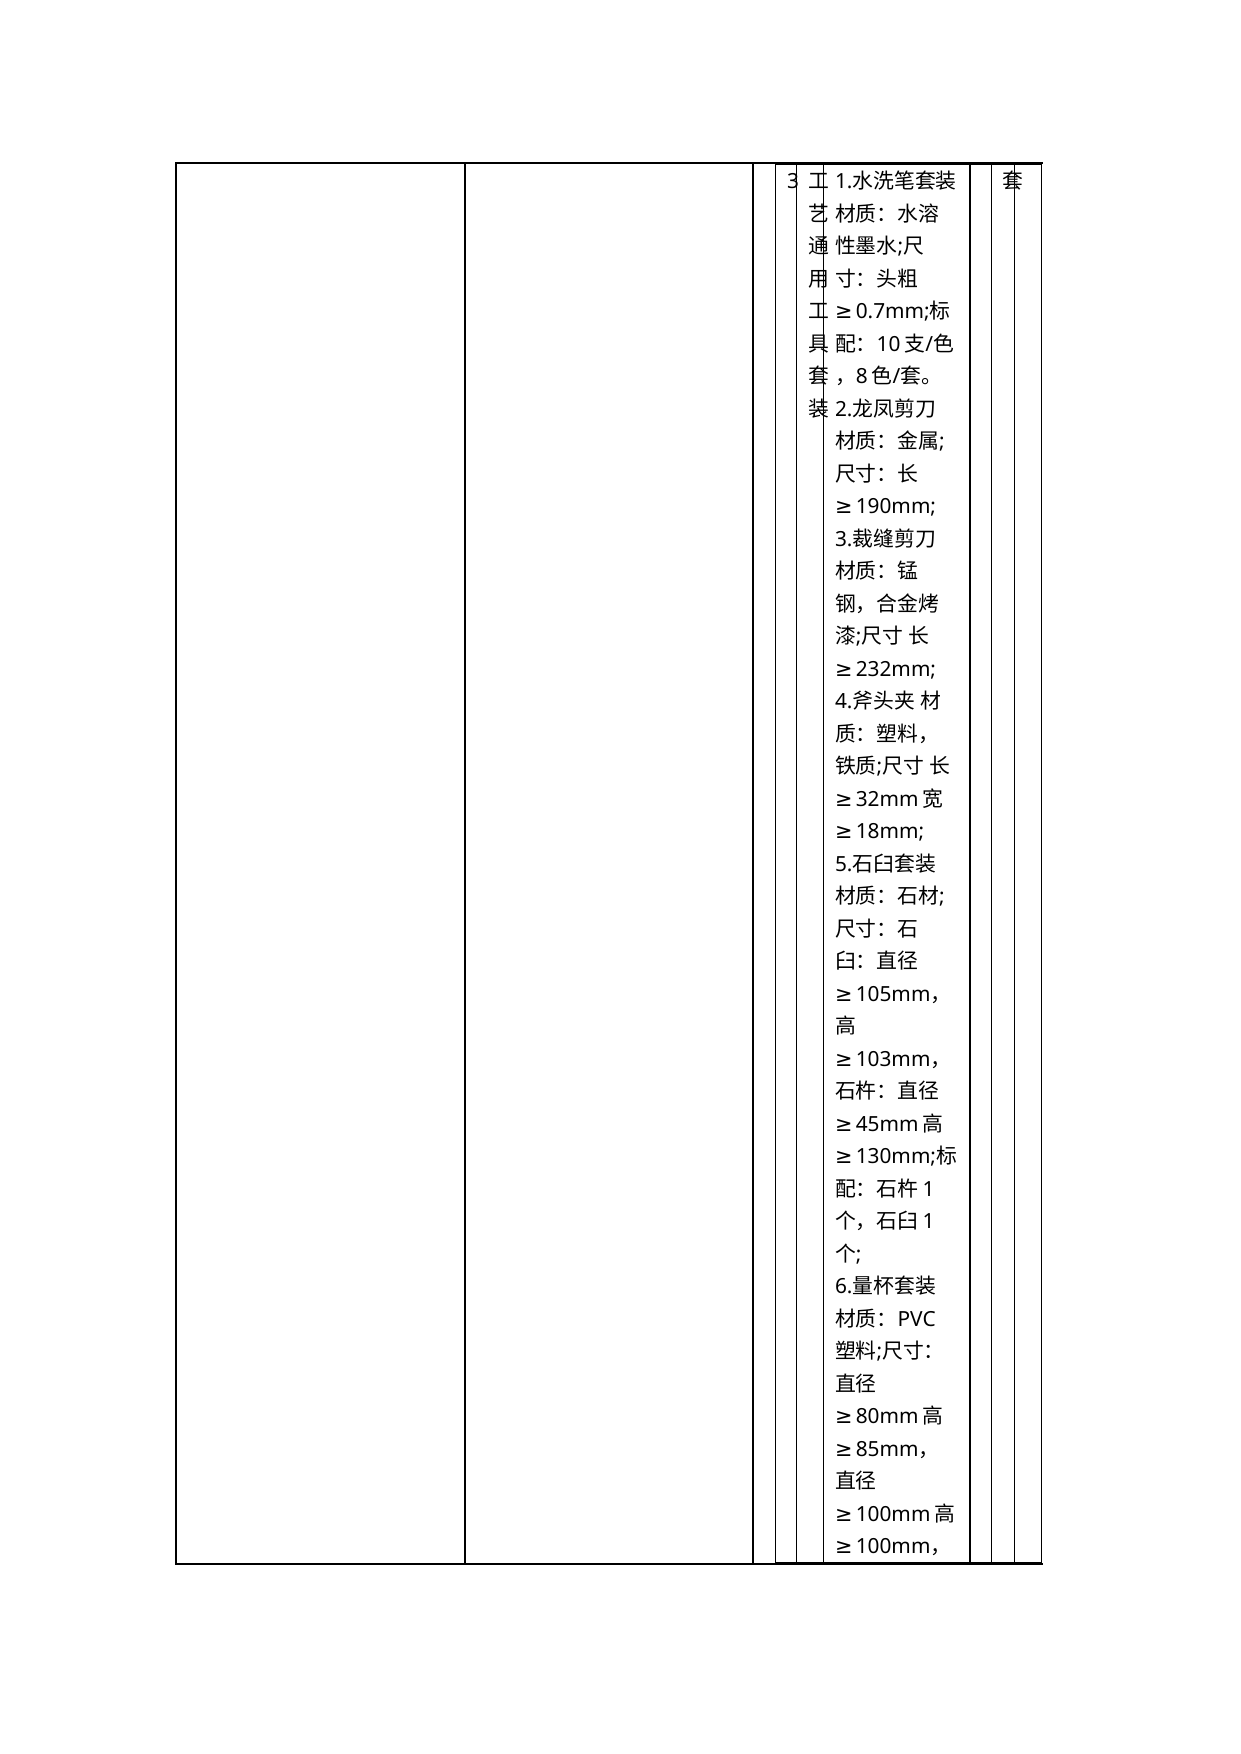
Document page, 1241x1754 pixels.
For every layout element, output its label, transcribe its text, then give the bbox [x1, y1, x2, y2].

table_cell [1015, 165, 1041, 1562]
table_cell [776, 165, 796, 1562]
table_cell [754, 164, 775, 1563]
table_cell [466, 164, 752, 1563]
table_cell 1 [177, 164, 464, 1563]
table_cell [971, 165, 991, 1562]
table_cell [992, 165, 1014, 1562]
table_cell [797, 165, 823, 1562]
table_cell [824, 165, 969, 1562]
